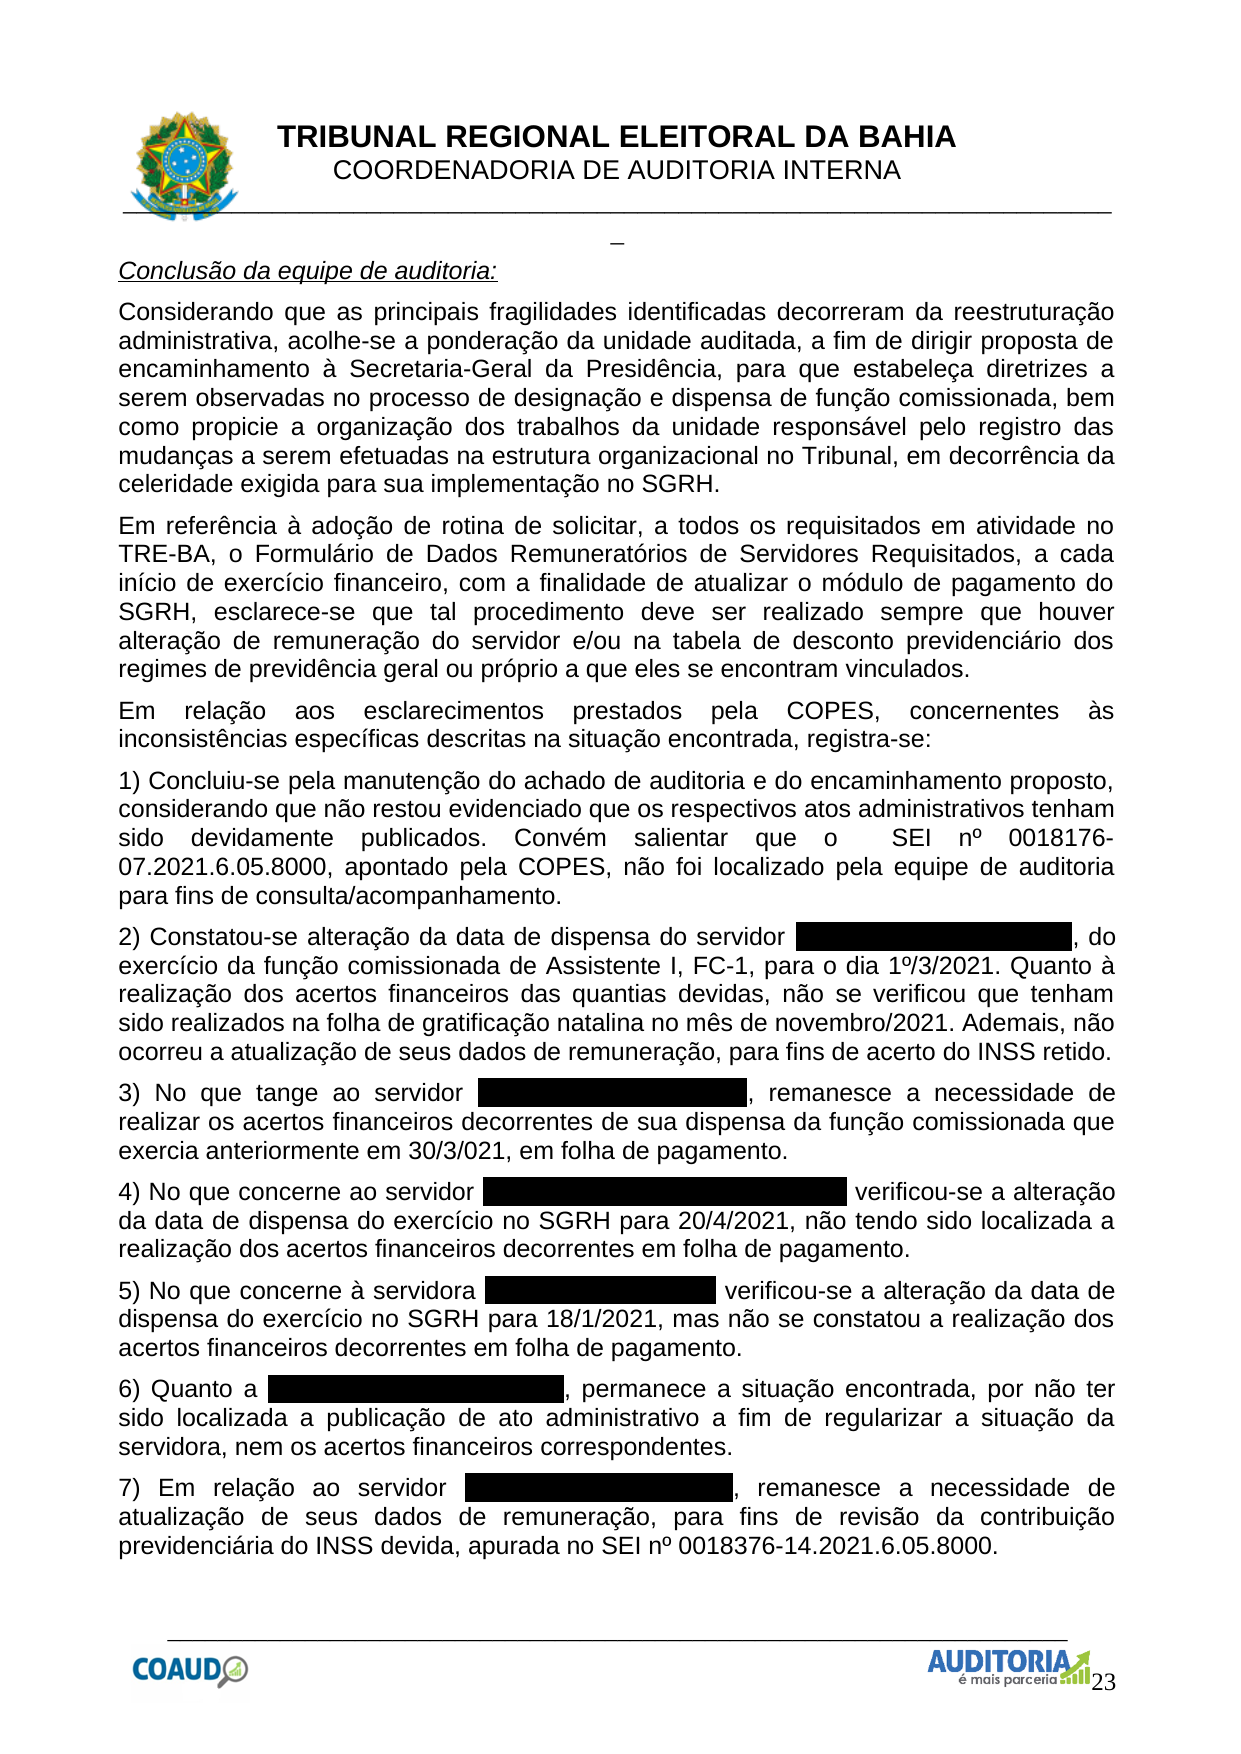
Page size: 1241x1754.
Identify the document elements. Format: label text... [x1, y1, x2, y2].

text Considerando que as principais fragilidades identificadas decorreram da reestruturação administrativa, acolhe-se a ponderação da unidade auditada, a fim de dirigir proposta de encaminhamento à Secretaria-Geral da Presidência, para que estabeleça diretrizes a serem observadas no processo de designação e dispensa de função comissionada, bem como propicie a organização dos trabalhos da unidade responsável pelo registro das mudanças a serem efetuadas na estrutura organizacional no Tribunal, em decorrência da celeridade exigida para sua implementação no SGRH. [118, 297, 1116, 498]
text 7) Em relação ao servidor Jair Braga Della Cela, remanesce a necessidade de atualização de seus dados de remuneração, para fins de revisão da contribuição previdenciária do INSS devida, apurada no SEI nº 0018376-14.2021.6.05.8000. [118, 1473, 1116, 1559]
text 2) Constatou-se alteração da data de dispensa do servidor Alisson dos Santos Reis, do exercício da função comissionada de Assistente I, FC-1, para o dia 1º/3/2021. Quanto à realização dos acertos financeiros das quantias devidas, não se verificou que tenham sido realizados na folha de gratificação natalina no mês de novembro/2021. Ademais, não ocorreu a atualização de seus dados de remuneração, para fins de acerto do INSS retido. [118, 922, 1116, 1066]
text Conclusão da equipe de auditoria: [118, 256, 1116, 284]
text 4) No que concerne ao servidor Cléber Ramon de Sousa Santos verificou-se a alteração da data de dispensa do exercício no SGRH para 20/4/2021, não tendo sido localizada a realização dos acertos financeiros decorrentes em folha de pagamento. [118, 1177, 1116, 1263]
text Em referência à adoção de rotina de solicitar, a todos os requisitados em atividade no TRE-BA, o Formulário de Dados Remuneratórios de Servidores Requisitados, a cada início de exercício financeiro, com a finalidade de atualizar o módulo de pagamento do SGRH, esclarece-se que tal procedimento deve ser realizado sempre que houver alteração de remuneração do servidor e/ou na tabela de desconto previdenciário dos regimes de previdência geral ou próprio a que eles se encontram vinculados. [118, 511, 1116, 683]
text 6) Quanto a Denise Miranda de Matos, permanece a situação encontrada, por não ter sido localizada a publicação de ato administrativo a fim de regularizar a situação da servidora, nem os acertos financeiros correspondentes. [118, 1374, 1116, 1461]
text 1) Concluiu-se pela manutenção do achado de auditoria e do encaminhamento proposto, considerando que não restou evidenciado que os respectivos atos administrativos tenham sido devidamente publicados. Convém salientar que o SEI nº 0018176-07.2021.6.05.8000, apontado pela COPES, não foi localizado pela equipe de auditoria para fins de consulta/acompanhamento. [118, 766, 1116, 909]
picture [127, 109, 243, 212]
picture [130, 1644, 254, 1703]
picture [127, 214, 243, 223]
text Em relação aos esclarecimentos prestados pela COPES, concernentes às inconsistências específicas descritas na situação encontrada, registra-se: [118, 696, 1116, 753]
text 3) No que tange ao servidor Cleber Novais Logrado, remanesce a necessidade de realizar os acertos financeiros decorrentes de sua dispensa da função comissionada que exercia anteriormente em 30/3/021, em folha de pagamento. [118, 1078, 1116, 1164]
text 5) No que concerne à servidora Daniela Melo Duarte verificou-se a alteração da data de dispensa do exercício no SGRH para 18/1/2021, mas não se constatou a realização dos acertos financeiros decorrentes em folha de pagamento. [118, 1276, 1116, 1362]
picture [925, 1644, 1092, 1691]
